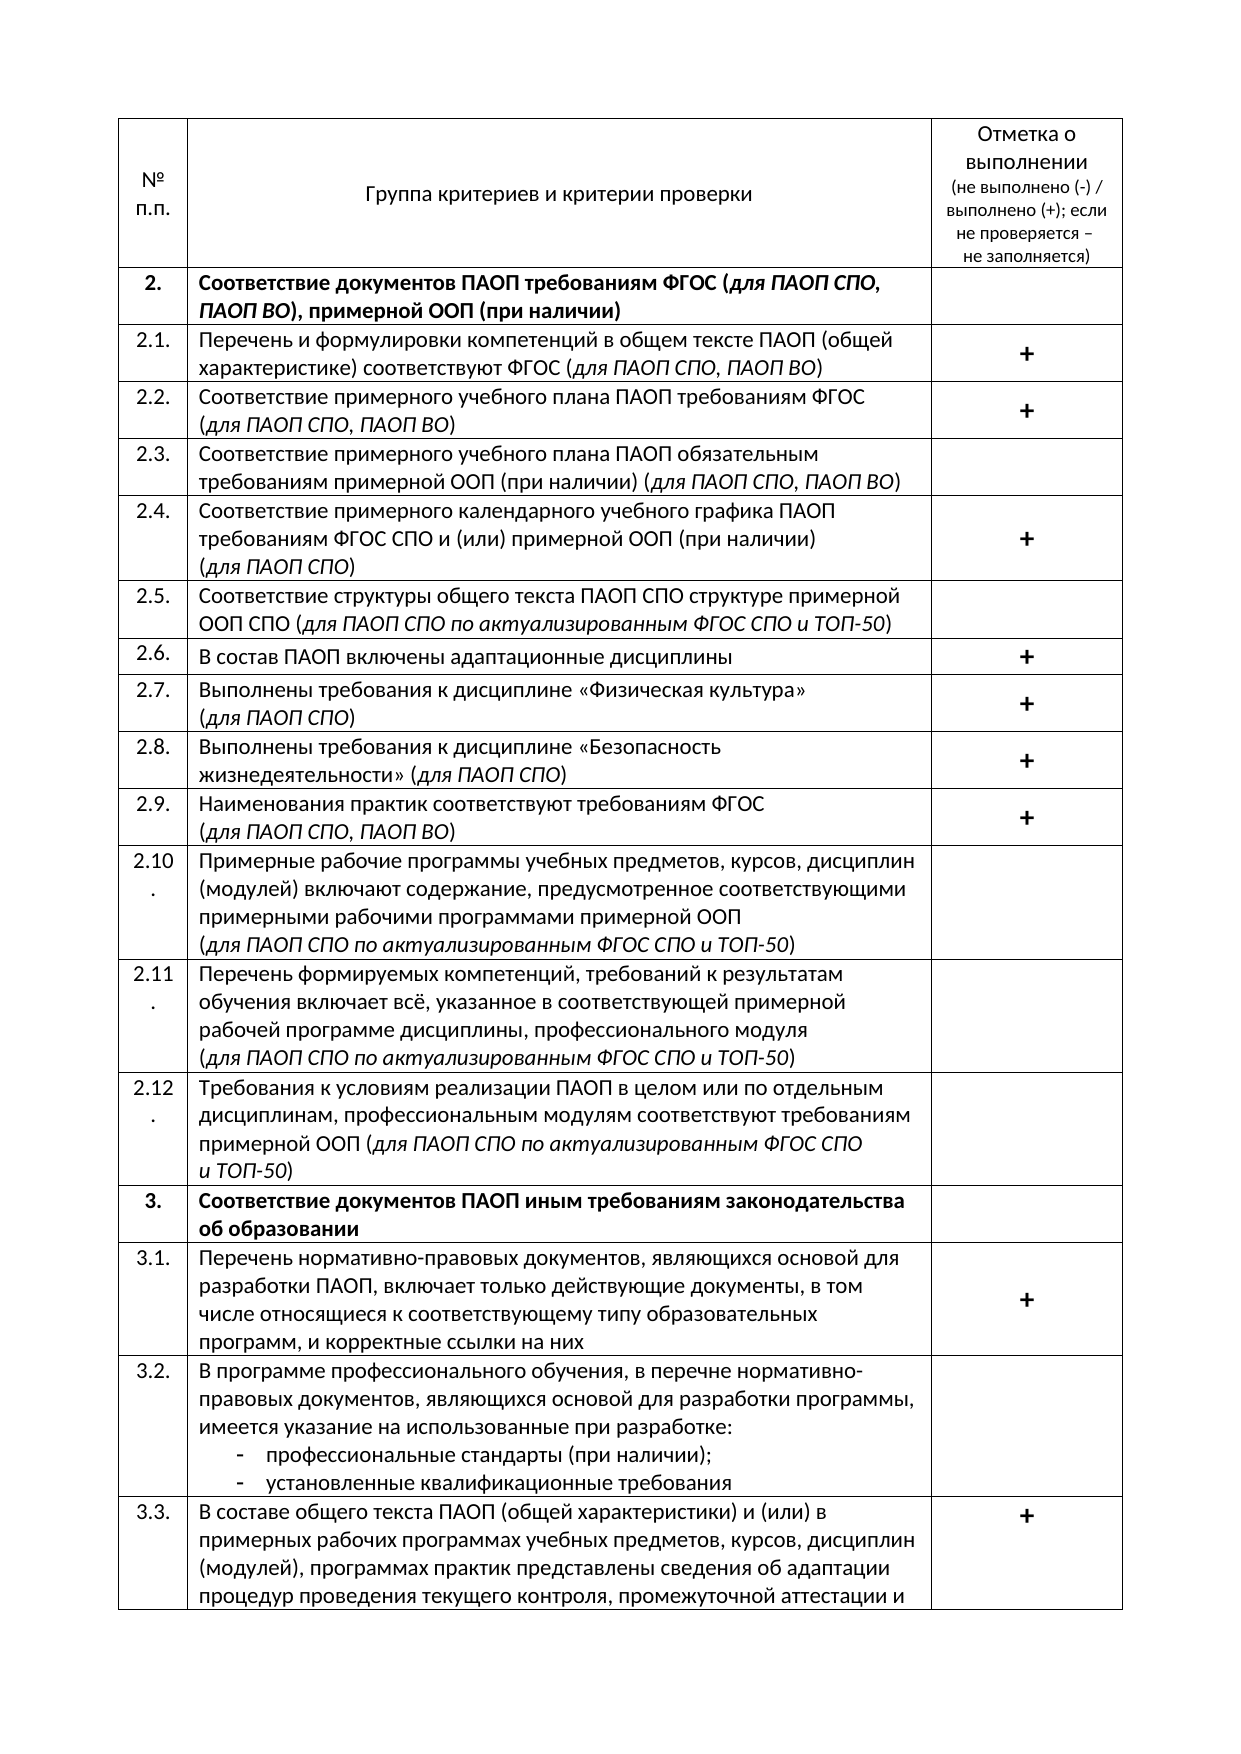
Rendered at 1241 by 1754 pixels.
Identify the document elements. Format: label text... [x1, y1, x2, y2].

table_cell Перечень формируемых компетенций, требований к результатам обучения включает всё, указанное в соответствующей примерной рабочей программе дисциплины, профессионального модуля (для ПАОП СПО по актуализированным ФГОС СПО и ТОП-50) [188, 960, 931, 1072]
table_cell Соответствие примерного учебного плана ПАОП требованиям ФГОС (для ПАОП СПО, ПАОП ВО) [188, 382, 931, 438]
table_cell Соответствие документов ПАОП требованиям ФГОС (для ПАОП СПО, ПАОП ВО), примерной ООП (при наличии) [188, 268, 931, 324]
table_cell 2.3. [119, 439, 187, 495]
table_cell Перечень нормативно-правовых документов, являющихся основой для разработки ПАОП, включает только действующие документы, в том числе относящиеся к соответствующему типу образовательных программ, и корректные ссылки на них [188, 1243, 931, 1355]
table_cell Примерные рабочие программы учебных предметов, курсов, дисциплин (модулей) включают содержание, предусмотренное соответствующими примерными рабочими программами примерной ООП (для ПАОП СПО по актуализированным ФГОС СПО и ТОП-50) [188, 846, 931, 958]
table_cell [932, 1186, 1122, 1242]
table_cell 3.2. [119, 1356, 187, 1496]
table_cell [932, 581, 1122, 637]
table_cell Соответствие документов ПАОП иным требованиям законодательства об образовании [188, 1186, 931, 1242]
table_cell 3.1. [119, 1243, 187, 1355]
table_cell + [932, 496, 1122, 580]
table_cell 2.12. [119, 1073, 187, 1185]
table_header Группа критериев и критерии проверки [188, 119, 931, 267]
table_cell Соответствие примерного календарного учебного графика ПАОП требованиям ФГОС СПО и (или) примерной ООП (при наличии) (для ПАОП СПО) [188, 496, 931, 580]
table_cell 2.10. [119, 846, 187, 958]
table_cell + [932, 382, 1122, 438]
table_cell 2.6. [119, 639, 187, 674]
table_cell [932, 846, 1122, 958]
table_cell В состав ПАОП включены адаптационные дисциплины [188, 639, 931, 674]
table_cell [932, 1073, 1122, 1185]
table_cell Перечень и формулировки компетенций в общем тексте ПАОП (общей характеристике) соответствуют ФГОС (для ПАОП СПО, ПАОП ВО) [188, 325, 931, 381]
table_cell [932, 268, 1122, 324]
table_cell + [932, 1497, 1122, 1609]
table_cell + [932, 732, 1122, 788]
table_cell Соответствие структуры общего текста ПАОП СПО структуре примерной ООП СПО (для ПАОП СПО по актуализированным ФГОС СПО и ТОП-50) [188, 581, 931, 637]
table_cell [188, 1497, 931, 1609]
table_cell + [932, 325, 1122, 381]
table_cell Соответствие примерного учебного плана ПАОП обязательным требованиям примерной ООП (при наличии) (для ПАОП СПО, ПАОП ВО) [188, 439, 931, 495]
table_cell Выполнены требования к дисциплине «Физическая культура» (для ПАОП СПО) [188, 675, 931, 731]
table_cell 2. [119, 268, 187, 324]
table_header Отметка о выполнении (не выполнено (-) / выполнено (+); если не проверяется – не заполняется) [932, 119, 1122, 267]
table_cell + [932, 1243, 1122, 1355]
table_cell 3.3. [119, 1497, 187, 1609]
table_cell Выполнены требования к дисциплине «Безопасность жизнедеятельности» (для ПАОП СПО) [188, 732, 931, 788]
table_cell 2.1. [119, 325, 187, 381]
table_cell Требования к условиям реализации ПАОП в целом или по отдельным дисциплинам, профессиональным модулям соответствуют требованиям примерной ООП (для ПАОП СПО по актуализированным ФГОС СПО и ТОП-50) [188, 1073, 931, 1185]
table_cell + [932, 789, 1122, 845]
table_cell 2.11. [119, 960, 187, 1072]
table_cell 2.9. [119, 789, 187, 845]
table_cell + [932, 675, 1122, 731]
table_cell 2.2. [119, 382, 187, 438]
table_cell + [932, 639, 1122, 674]
table_cell [932, 960, 1122, 1072]
table_cell 2.8. [119, 732, 187, 788]
table_cell [932, 1356, 1122, 1496]
table_cell 2.7. [119, 675, 187, 731]
table_cell 3. [119, 1186, 187, 1242]
table_cell 2.4. [119, 496, 187, 580]
table_cell Наименования практик соответствуют требованиям ФГОС (для ПАОП СПО, ПАОП ВО) [188, 789, 931, 845]
table_cell 2.5. [119, 581, 187, 637]
table_cell В программе профессионального обучения, в перечне нормативно-правовых документов, являющихся основой для разработки программы, имеется указание на использованные при разработке: профессиональные стандарты (при наличии); установленные квалификационные требования [188, 1356, 931, 1496]
table_header № п.п. [119, 119, 187, 267]
table_cell [932, 439, 1122, 495]
